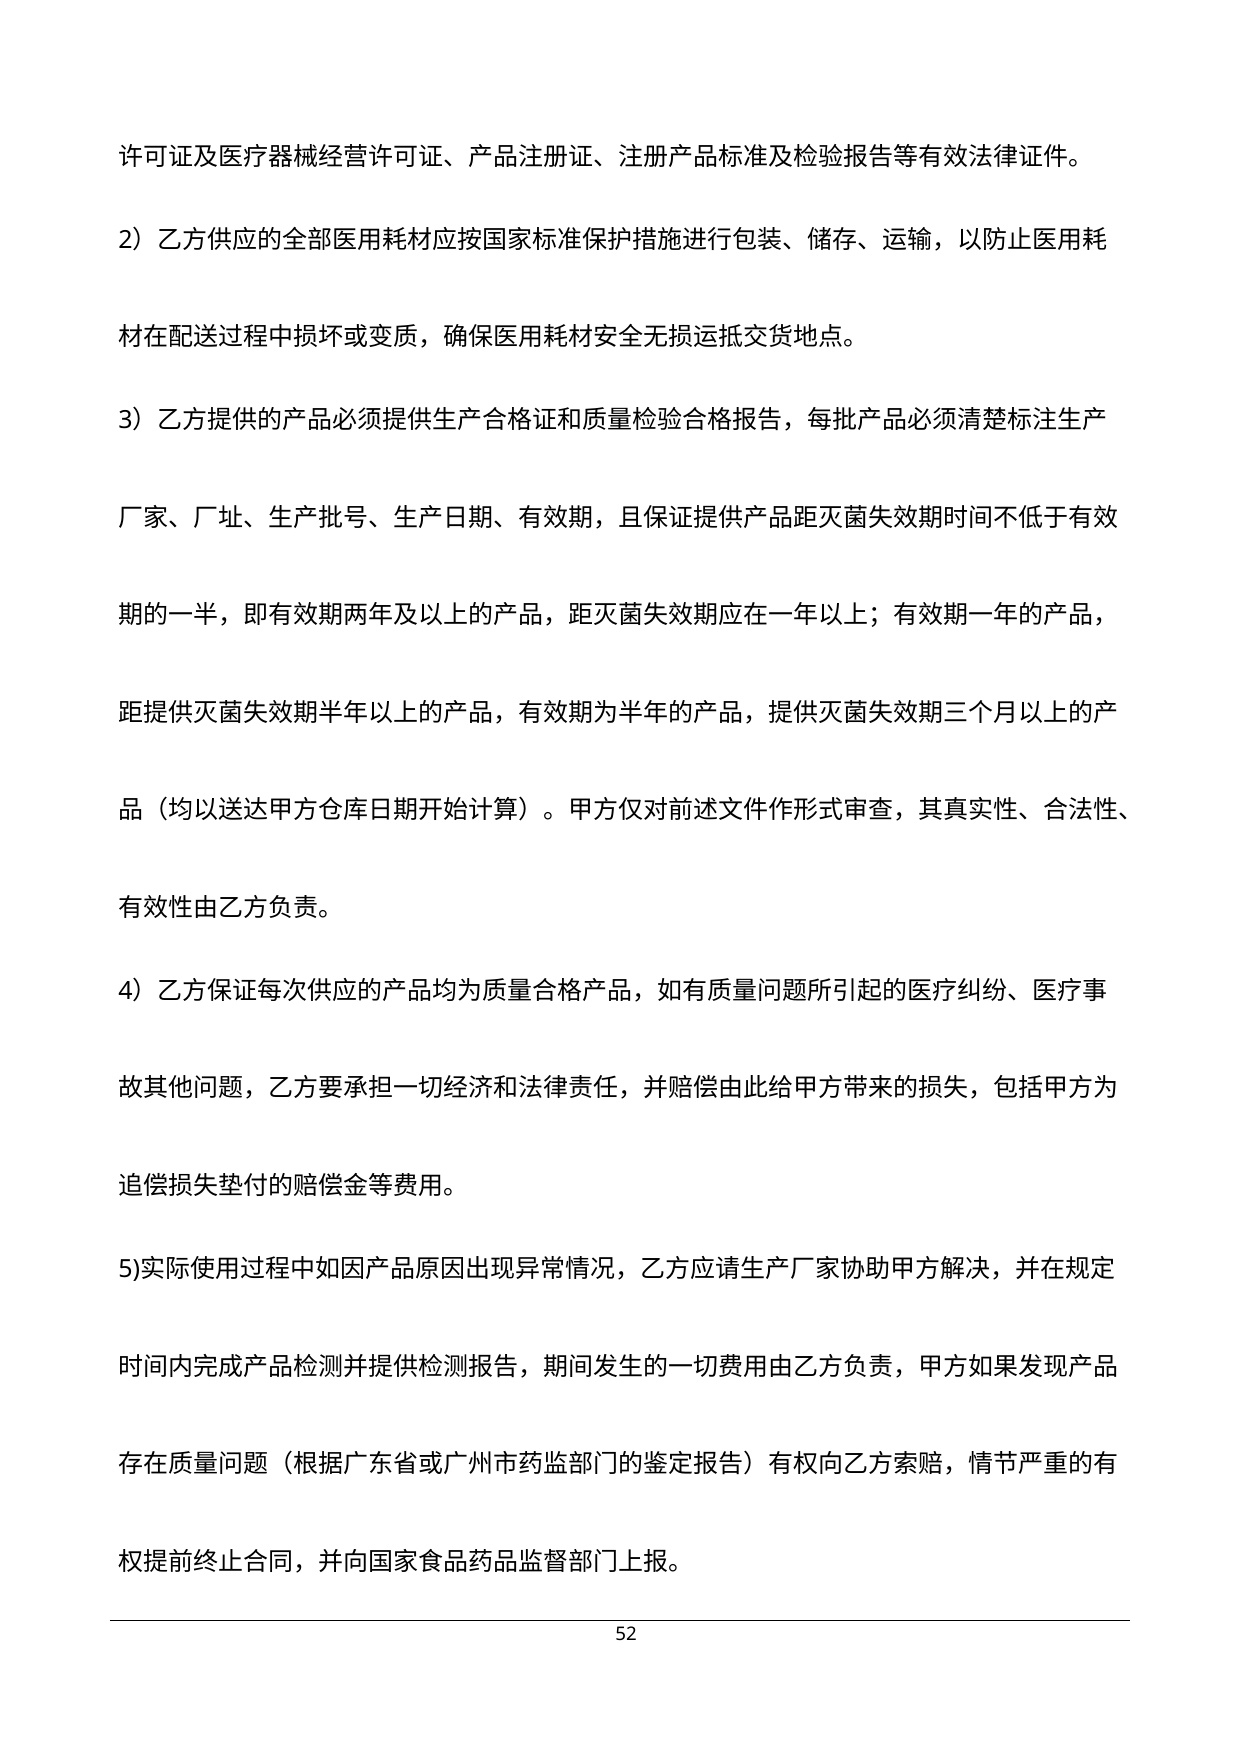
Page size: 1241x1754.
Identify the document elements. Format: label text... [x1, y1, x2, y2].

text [118, 122, 1122, 187]
text 5)实际使用过程中如因产品原因出现异常情况，乙方应请生产厂家协助甲方解决，并在规定时间内完成产品检测并提供检测报告，期间发生的一切费用由乙方负责，甲方如果发现产品存在质量问题（根据广东省或广州市药监部门的鉴定报告）有权向乙方索赔，情节严重的有权提前终止合同，并向国家食品药品监督部门上报。 [118, 1234, 1122, 1592]
text 2）乙方供应的全部医用耗材应按国家标准保护措施进行包装、储存、运输，以防止医用耗材在配送过程中损坏或变质，确保医用耗材安全无损运抵交货地点。 [118, 205, 1122, 367]
text 4）乙方保证每次供应的产品均为质量合格产品，如有质量问题所引起的医疗纠纷、医疗事故其他问题，乙方要承担一切经济和法律责任，并赔偿由此给甲方带来的损失，包括甲方为追偿损失垫付的赔偿金等费用。 [118, 956, 1122, 1216]
text 3）乙方提供的产品必须提供生产合格证和质量检验合格报告，每批产品必须清楚标注生产厂家、厂址、生产批号、生产日期、有效期，且保证提供产品距灭菌失效期时间不低于有效期的一半，即有效期两年及以上的产品，距灭菌失效期应在一年以上；有效期一年的产品，距提供灭菌失效期半年以上的产品，有效期为半年的产品，提供灭菌失效期三个月以上的产品（均以送达甲方仓库日期开始计算）。甲方仅对前述文件作形式审查，其真实性、合法性、有效性由乙方负责。 [118, 385, 1122, 938]
